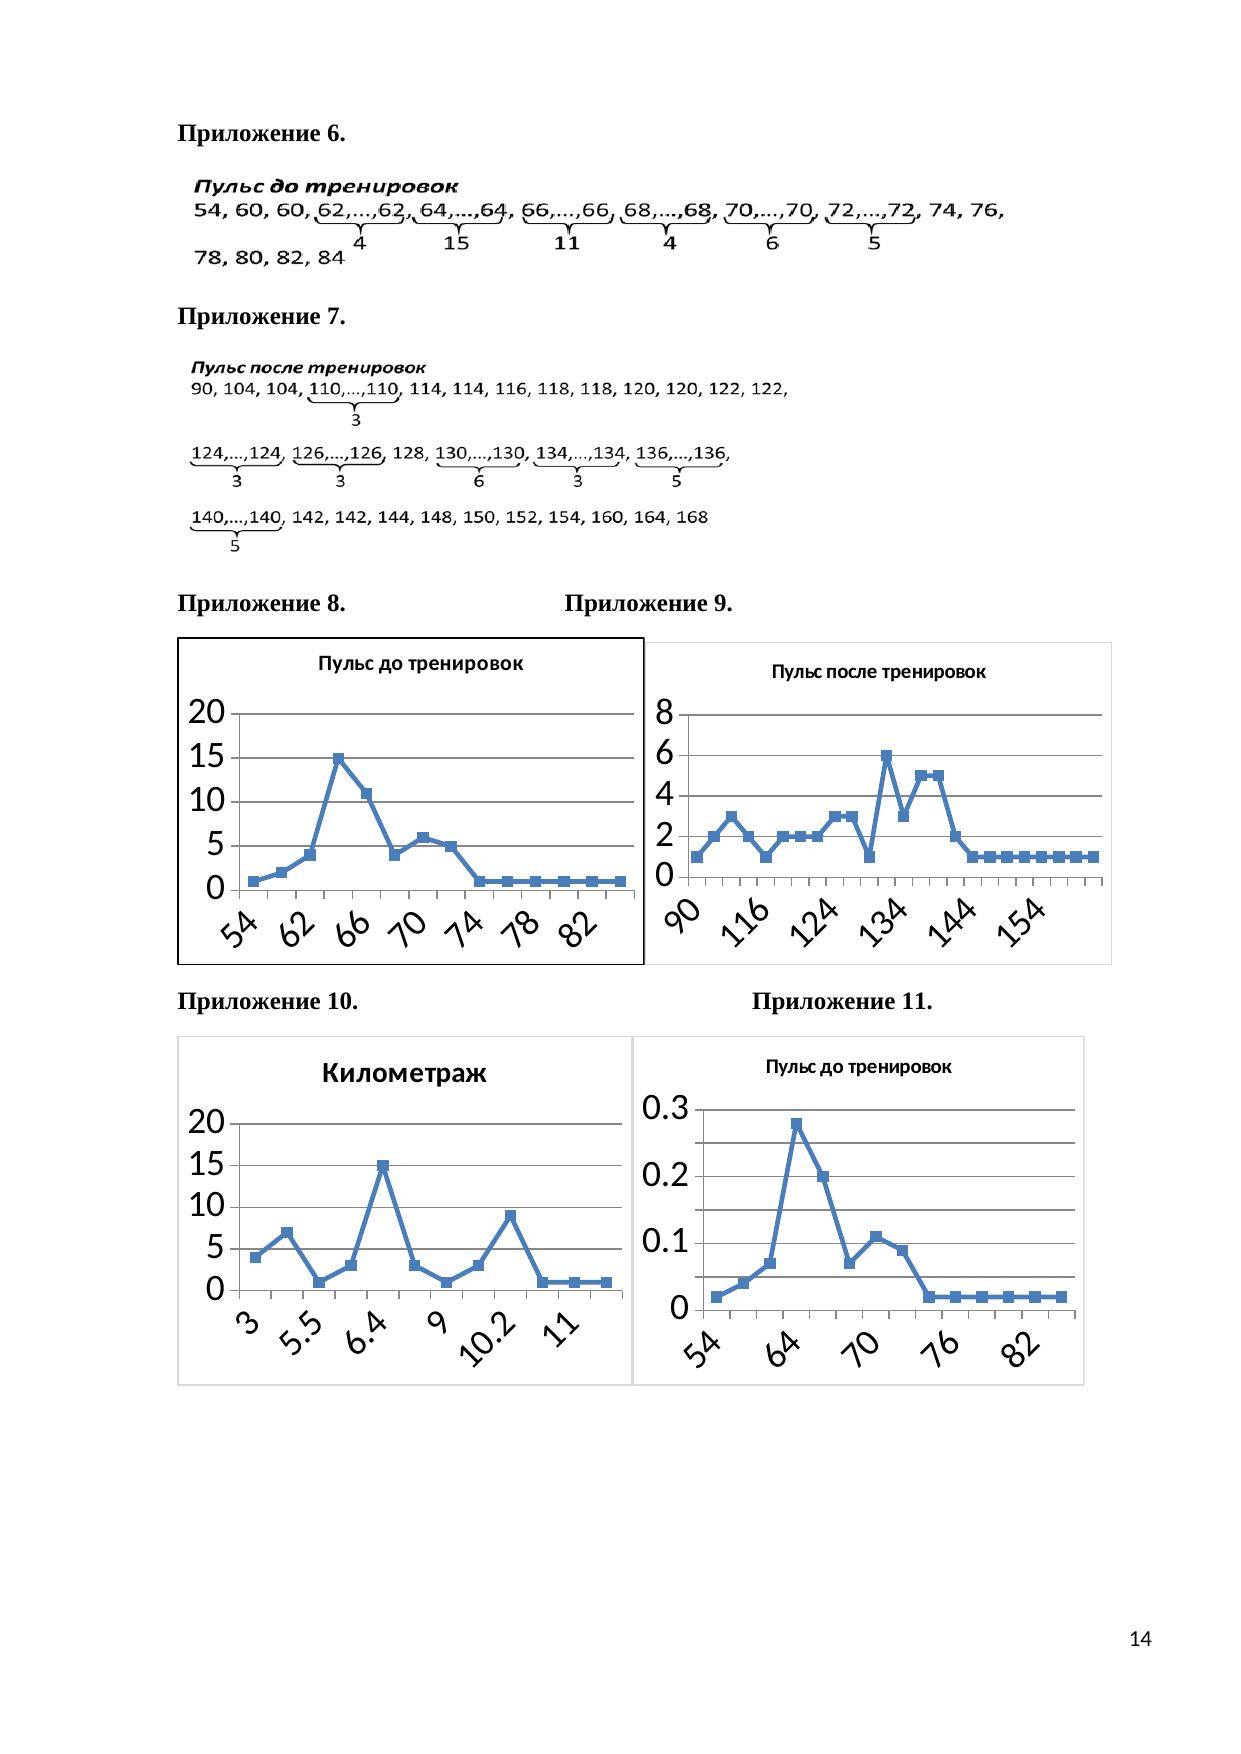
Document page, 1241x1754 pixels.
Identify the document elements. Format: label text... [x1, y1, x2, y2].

text Приложение 10. Приложение 11. [177, 986, 1152, 1015]
text Приложение 6. [177, 118, 1152, 147]
picture [177, 350, 831, 567]
picture [177, 167, 1045, 281]
text Приложение 8. Приложение 9. [177, 588, 1152, 616]
text Приложение 7. [177, 301, 1152, 330]
